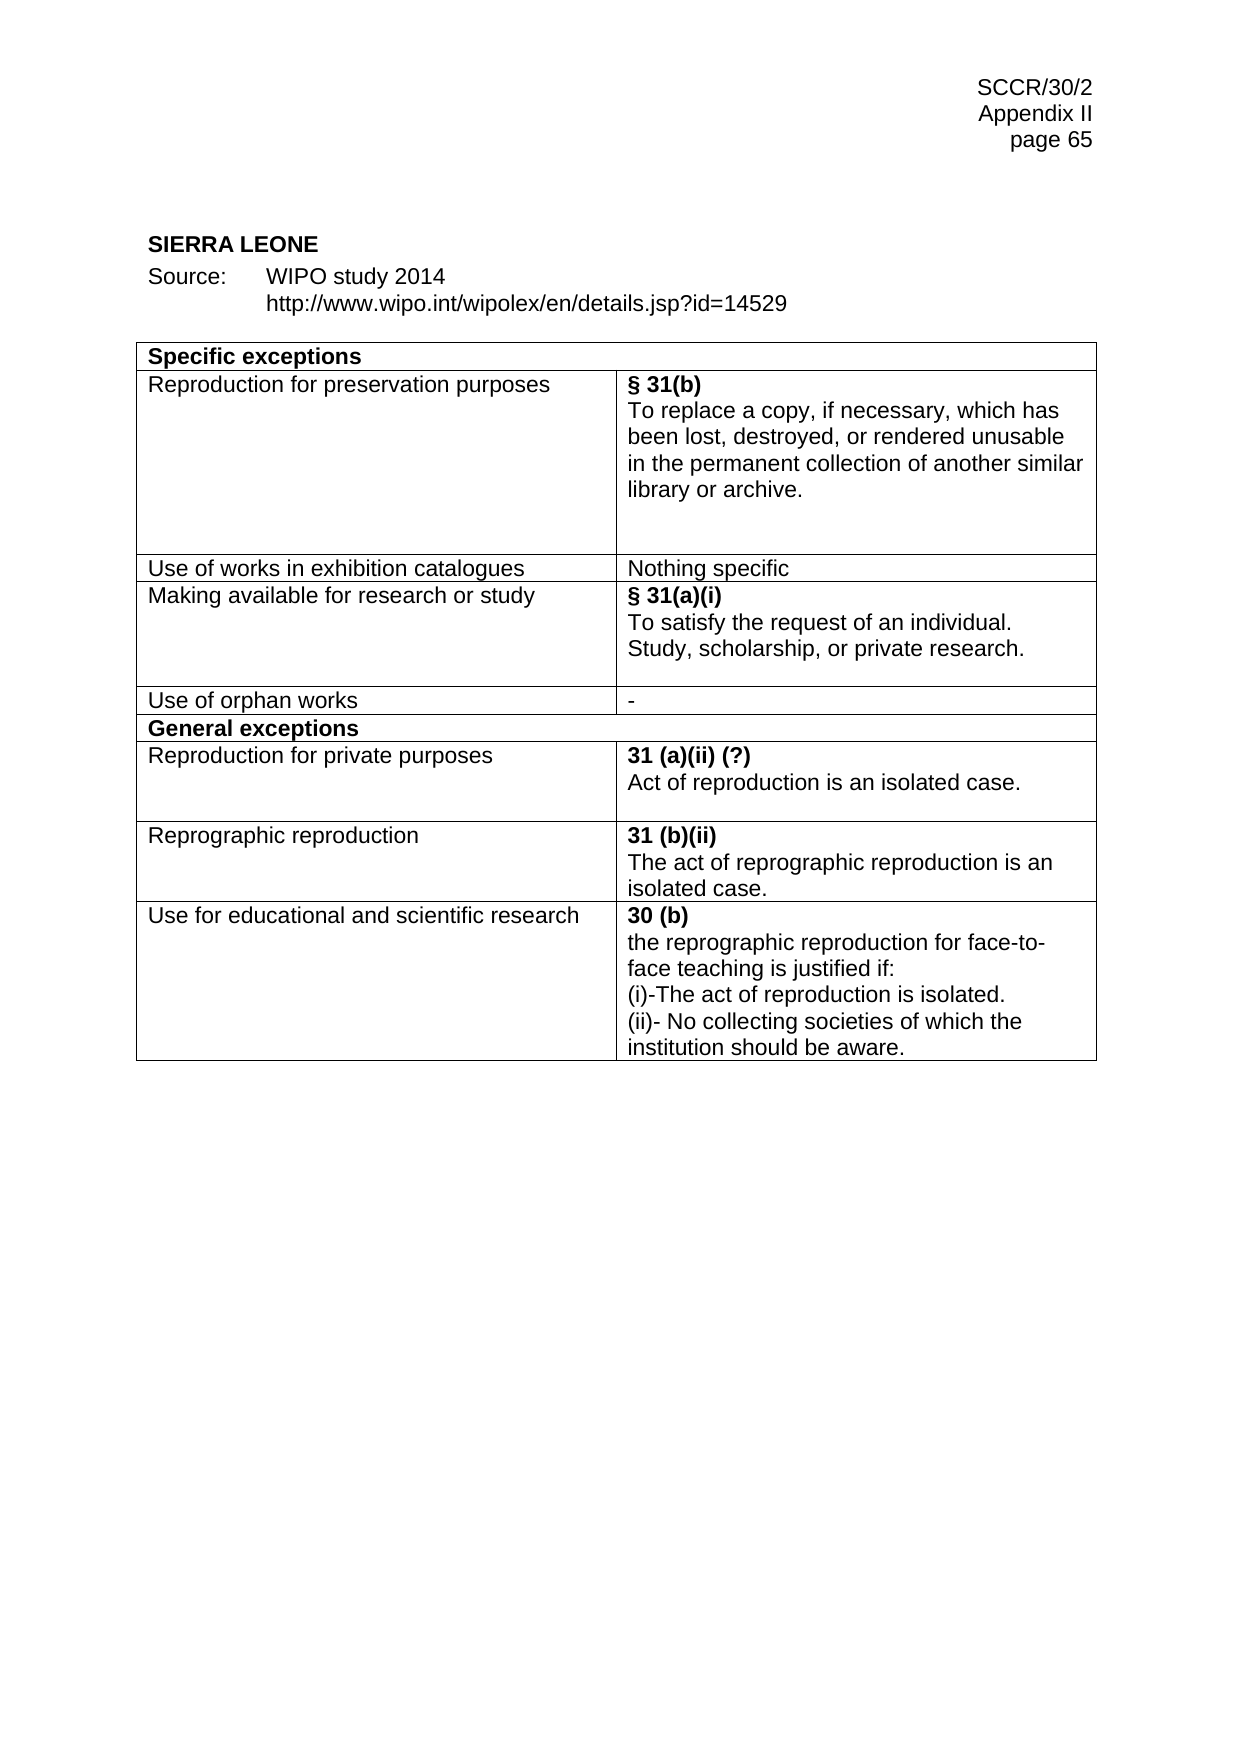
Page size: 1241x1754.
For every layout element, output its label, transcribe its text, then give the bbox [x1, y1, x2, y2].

table_cell 31 (a)(ii) (?) Act of reproduction is an isolated case. [617, 742, 1096, 821]
table_cell Use of works in exhibition catalogues [137, 555, 616, 581]
table_cell Reproduction for private purposes [137, 742, 616, 821]
table_cell Use of orphan works [137, 687, 616, 714]
table_header Specific exceptions [137, 343, 1096, 369]
table_cell - [617, 687, 1096, 714]
table_cell Reproduction for preservation purposes [137, 371, 616, 554]
text http://www.wipo.int/wipolex/en/details.jsp?id=14529 [148, 289, 1093, 316]
table_cell 31 (b)(ii) The act of reprographic reproduction is an isolated case. [617, 822, 1096, 901]
subtitle SIERRA LEONE [148, 231, 1093, 257]
table_cell Reprographic reproduction [137, 822, 616, 901]
table_cell § 31(a)(i) To satisfy the request of an individual. Study, scholarship, or private research. [617, 582, 1096, 686]
table_cell § 31(b) To replace a copy, if necessary, which has been lost, destroyed, or rendered unusable in the permanent collection of another similar library or archive. [617, 371, 1096, 554]
table_cell 30 (b) the reprographic reproduction for face-to-face teaching is justified if: (i)-The act of reproduction is isolated. (ii)- No collecting societies of which the institution should be aware. [617, 902, 1096, 1060]
table_cell Nothing specific [617, 555, 1096, 581]
table_cell General exceptions [137, 715, 1096, 741]
table_cell Making available for research or study [137, 582, 616, 686]
table_cell Use for educational and scientific research [137, 902, 616, 1060]
text Source: WIPO study 2014 [148, 263, 1093, 289]
